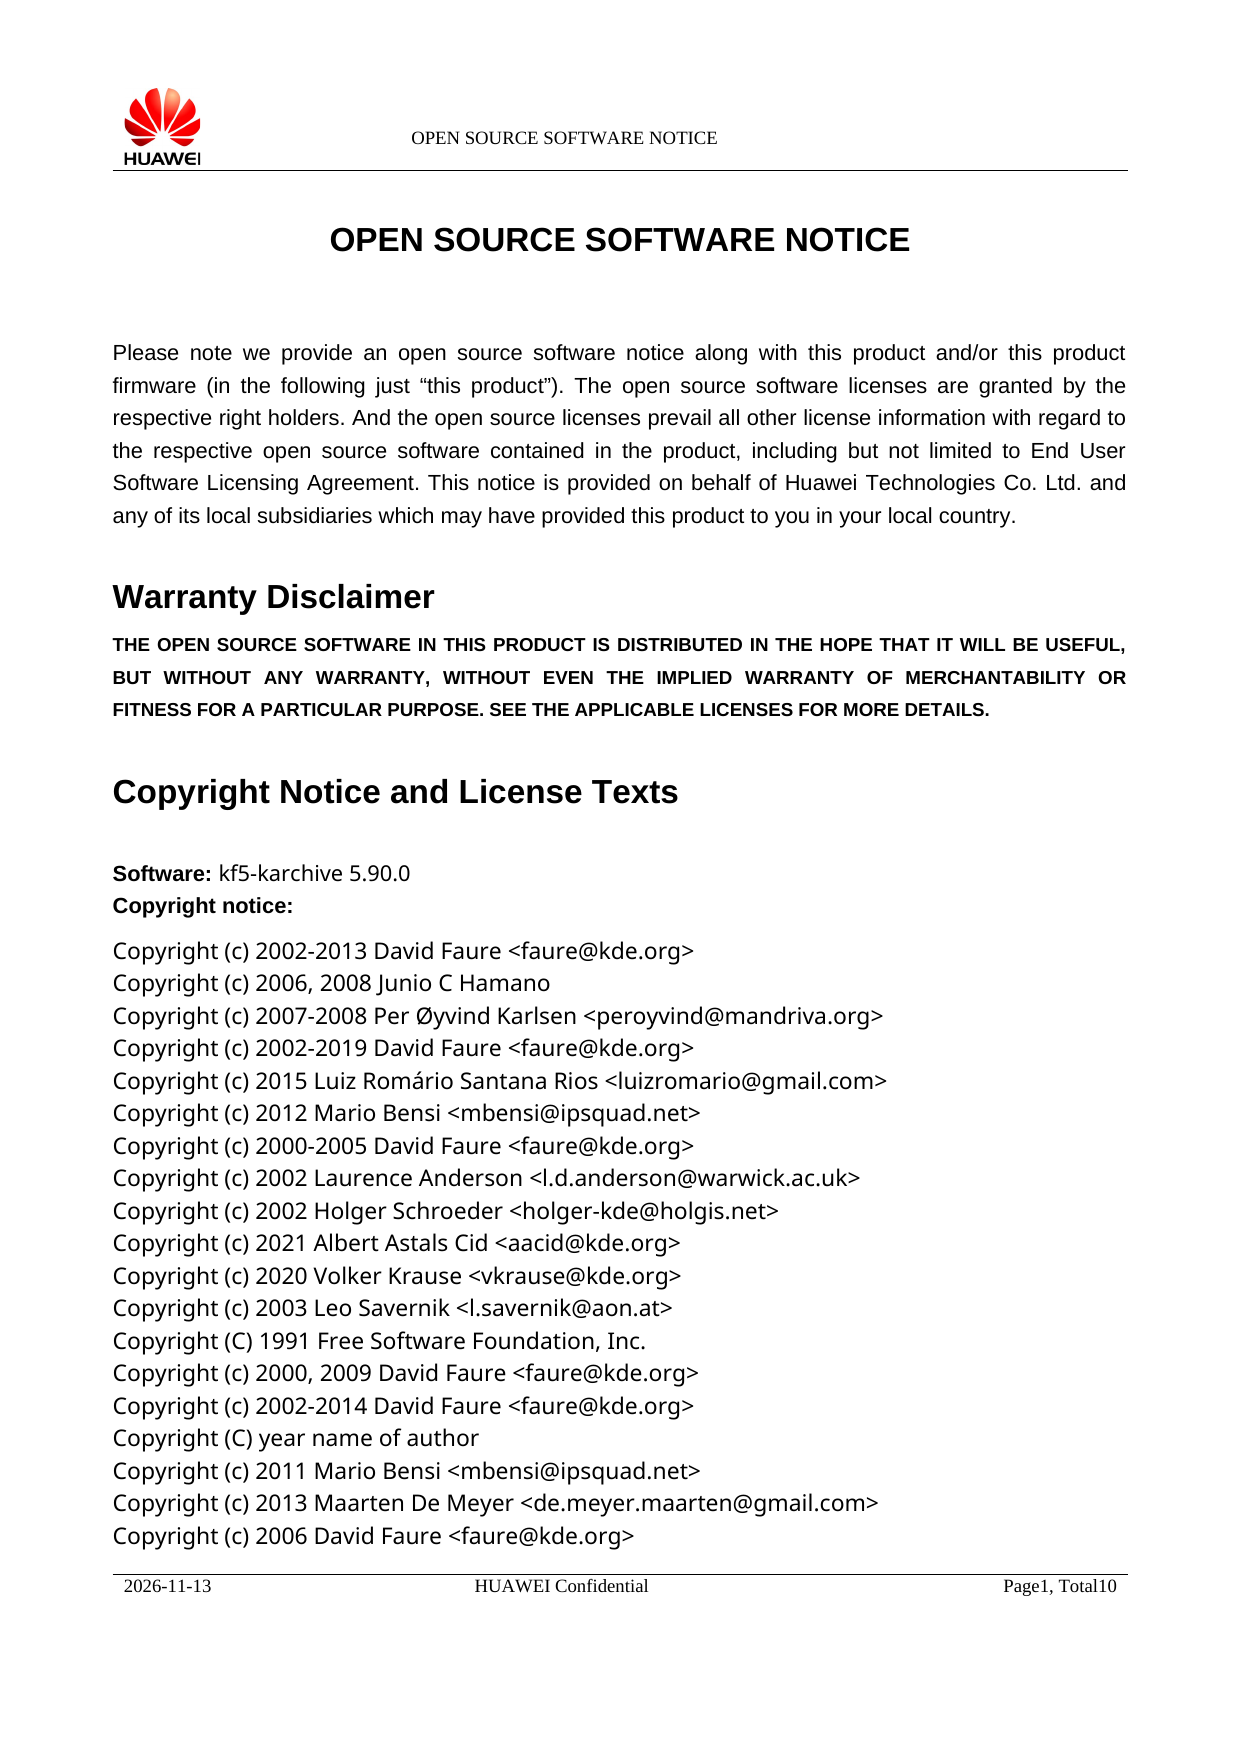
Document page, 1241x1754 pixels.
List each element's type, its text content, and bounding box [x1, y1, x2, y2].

text OPEN SOURCE SOFTWARE NOTICE [112, 206, 1128, 271]
picture [124, 88, 201, 165]
text Please note we provide an open source software notice along with this product and/or this product firmware (in the following just “this product”). The open source software licenses are granted by the respective right holders. And the open source licenses prevail all other license information with regard to the respective open source software contained in the product, including but not limited to End User Software Licensing Agreement. This notice is provided on behalf of Huawei Technologies Co. Ltd. and any of its local subsidiaries which may have provided this product to you in your local country. [112, 336, 1128, 531]
text Copyright notice: [112, 889, 1128, 921]
text Warranty Disclaimer [112, 564, 1128, 629]
text Copyright Notice and License Texts [112, 759, 1128, 824]
title Software: kf5-karchive 5.90.0 [112, 856, 1128, 889]
text The open source software in this product is distributed in the hope that it will be useful, but WITHOUT ANY WARRANTY, without even the implied warranty of MERCHANTABILITY or FITNESS FOR A PARTICULAR PURPOSE. See the applicable licenses for more details. [112, 629, 1128, 726]
